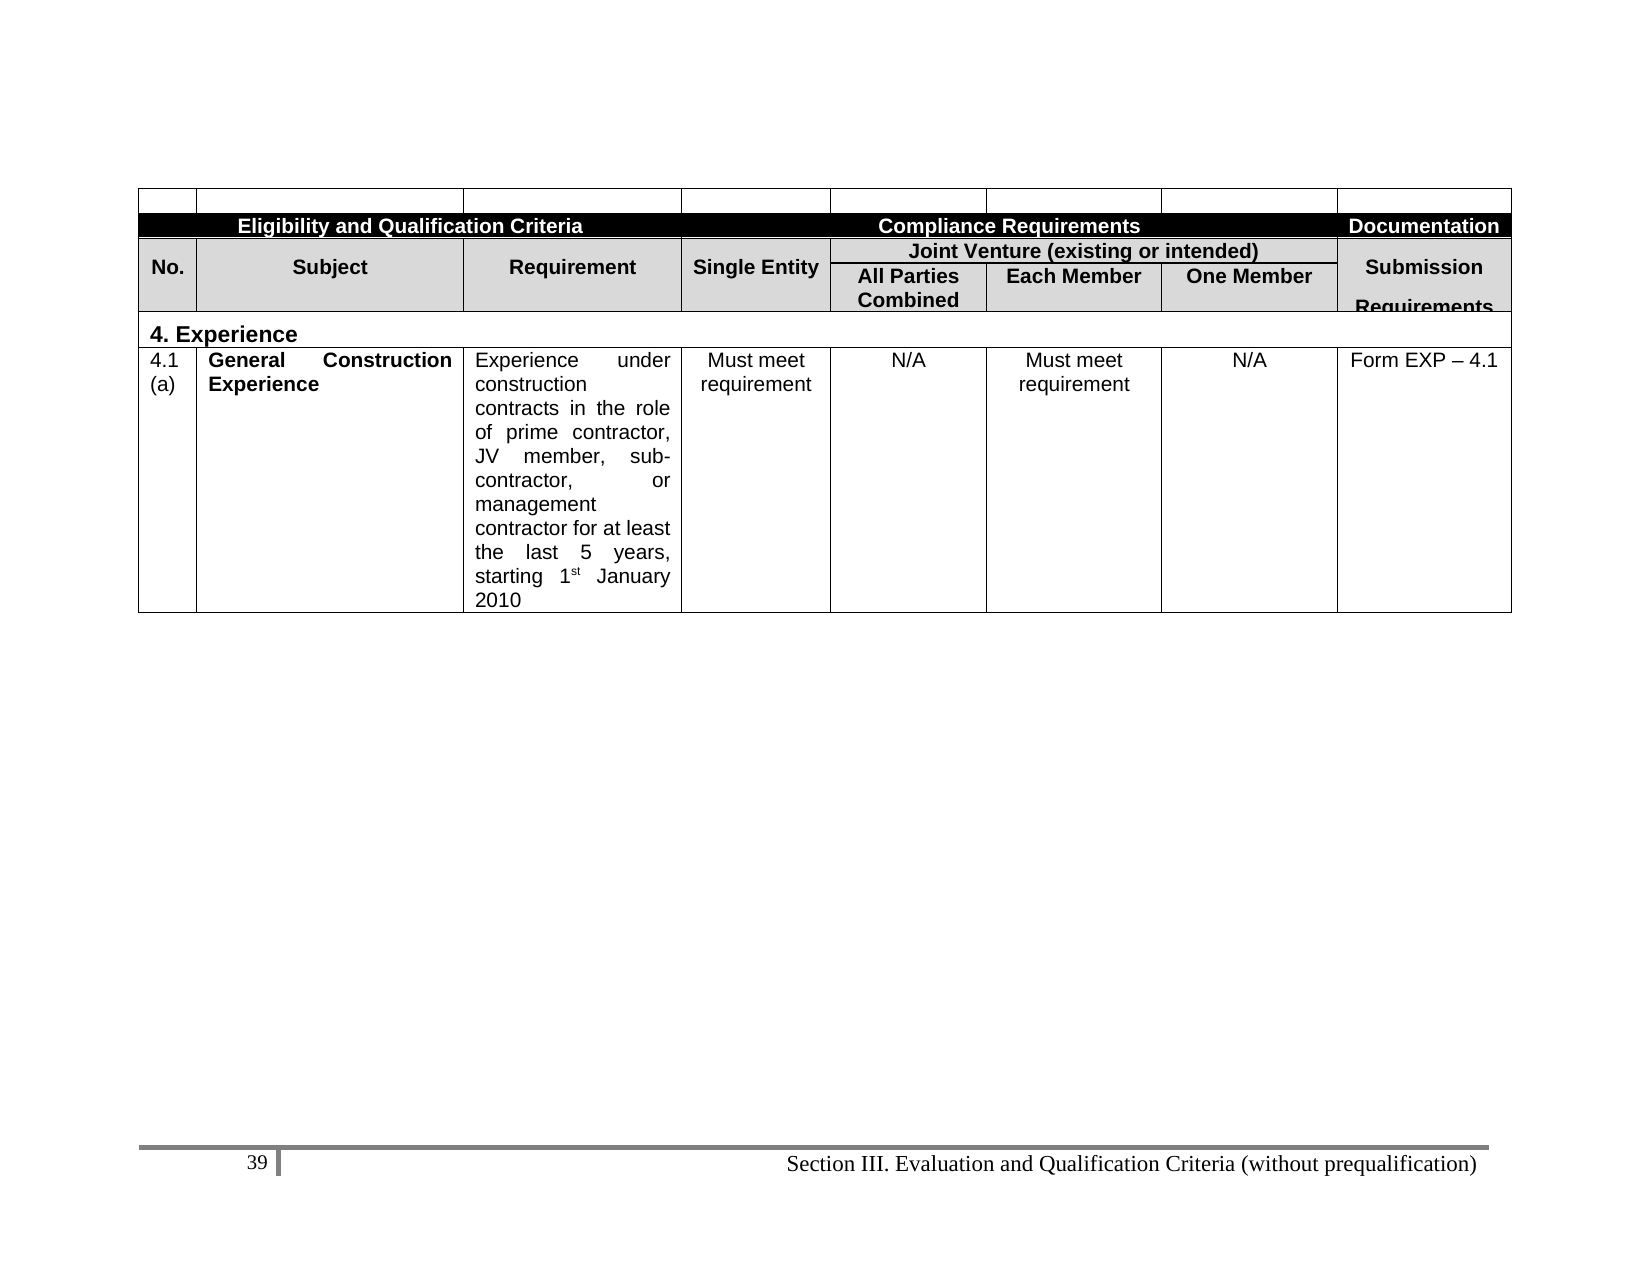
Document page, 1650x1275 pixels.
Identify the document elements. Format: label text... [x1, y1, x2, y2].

table_cell Each Member [987, 264, 1161, 311]
table_cell Requirement [464, 239, 681, 311]
table_cell 4.1 (a) [139, 348, 196, 612]
table_cell Form EXP – 4.1 [1338, 348, 1511, 612]
table_cell General Construction Experience [197, 348, 463, 612]
table_cell Subject [197, 239, 463, 311]
table_cell 4. Experience [139, 312, 1511, 347]
table_cell Joint Venture (existing or intended) [831, 239, 1337, 262]
table_cell Experience under construction contracts in the role of prime contractor, JV member, sub-contractor, or management contractor for at least the last 5 years, starting 1st January 2010 [464, 348, 681, 612]
table_cell N/A [831, 348, 986, 612]
table_cell Must meet requirement [682, 348, 830, 612]
table_cell Must meet requirement [987, 348, 1161, 612]
table_cell N/A [1162, 348, 1337, 612]
table_header [987, 189, 1161, 212]
table_header [197, 189, 463, 212]
table_cell No. [139, 239, 196, 311]
table_cell Compliance Requirements [682, 214, 1337, 237]
table_header [682, 189, 830, 212]
table_cell Single Entity [682, 239, 830, 311]
table_header [464, 189, 681, 212]
table_header [139, 189, 196, 212]
table_header [831, 189, 986, 212]
table_cell Documentation [1338, 214, 1511, 237]
table_cell Submission Requirements [1338, 239, 1511, 311]
table_cell All Parties Combined [831, 264, 986, 311]
table_header [1338, 189, 1511, 212]
table_cell One Member [1162, 264, 1337, 311]
table_header [1162, 189, 1337, 212]
table_cell Eligibility and Qualification Criteria [139, 214, 681, 237]
